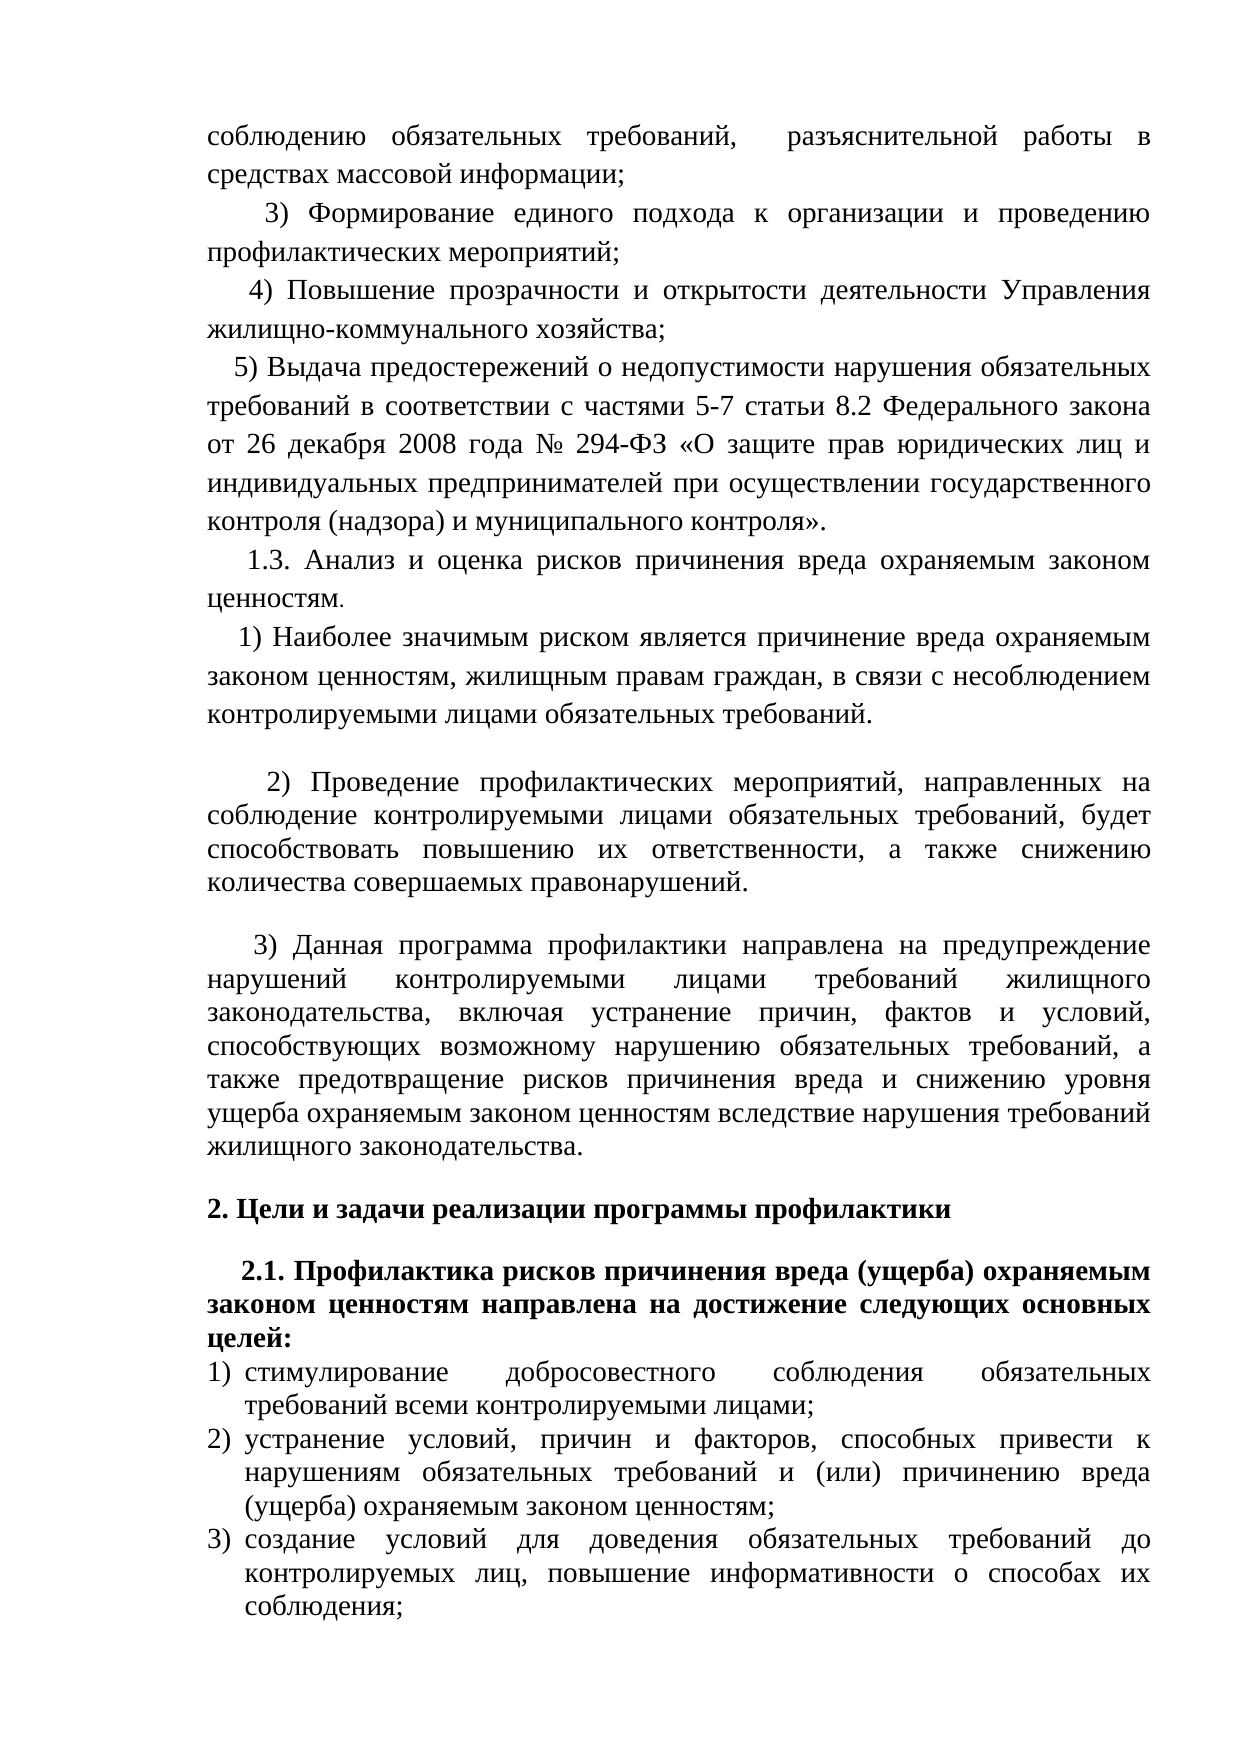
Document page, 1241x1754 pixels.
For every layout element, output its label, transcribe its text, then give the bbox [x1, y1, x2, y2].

text 1.3. Анализ и оценка рисков причинения вреда охраняемым законом ценностям. [207, 542, 1152, 614]
title 3) Данная программа профилактики направлена на предупреждение нарушений контролируемыми лицами требований жилищного законодательства, включая устранение причин, фактов и условий, способствующих возможному нарушению обязательных требований, а также предотвращение рисков причинения вреда и снижению уровня ущерба охраняемым законом ценностям вследствие нарушения требований жилищного законодательства. [207, 927, 1152, 1162]
title 2. Цели и задачи реализации программы профилактики [207, 1191, 1152, 1224]
text 5) Выдача предостережений о недопустимости нарушения обязательных требований в соответствии с частями 5-7 статьи 8.2 Федерального закона от 26 декабря 2008 года № 294-ФЗ «О защите прав юридических лиц и индивидуальных предпринимателей при осуществлении государственного контроля (надзора) и муниципального контроля». [207, 349, 1152, 537]
text 4) Повышение прозрачности и открытости деятельности Управления жилищно-коммунального хозяйства; [207, 272, 1152, 344]
title устранение условий, причин и факторов, способных привести к нарушениям обязательных требований и (или) причинению вреда (ущерба) охраняемым законом ценностям; [207, 1421, 1152, 1521]
text 2) Проведение профилактических мероприятий, направленных на соблюдение контролируемыми лицами обязательных требований, будет способствовать повышению их ответственности, а также снижению количества совершаемых правонарушений. [207, 764, 1152, 898]
title создание условий для доведения обязательных требований до контролируемых лиц, повышение информативности о способах их соблюдения; [207, 1521, 1152, 1622]
title стимулирование добросовестного соблюдения обязательных требований всеми контролируемыми лицами; [207, 1354, 1152, 1421]
text 1) Наиболее значимым риском является причинение вреда охраняемым законом ценностям, жилищным правам граждан, в связи с несоблюдением контролируемыми лицами обязательных требований. [207, 619, 1152, 730]
text 3) Формирование единого подхода к организации и проведению профилактических мероприятий; [207, 195, 1152, 267]
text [207, 118, 1152, 190]
title 2.1. Профилактика рисков причинения вреда (ущерба) охраняемым законом ценностям направлена на достижение следующих основных целей: [207, 1253, 1152, 1354]
